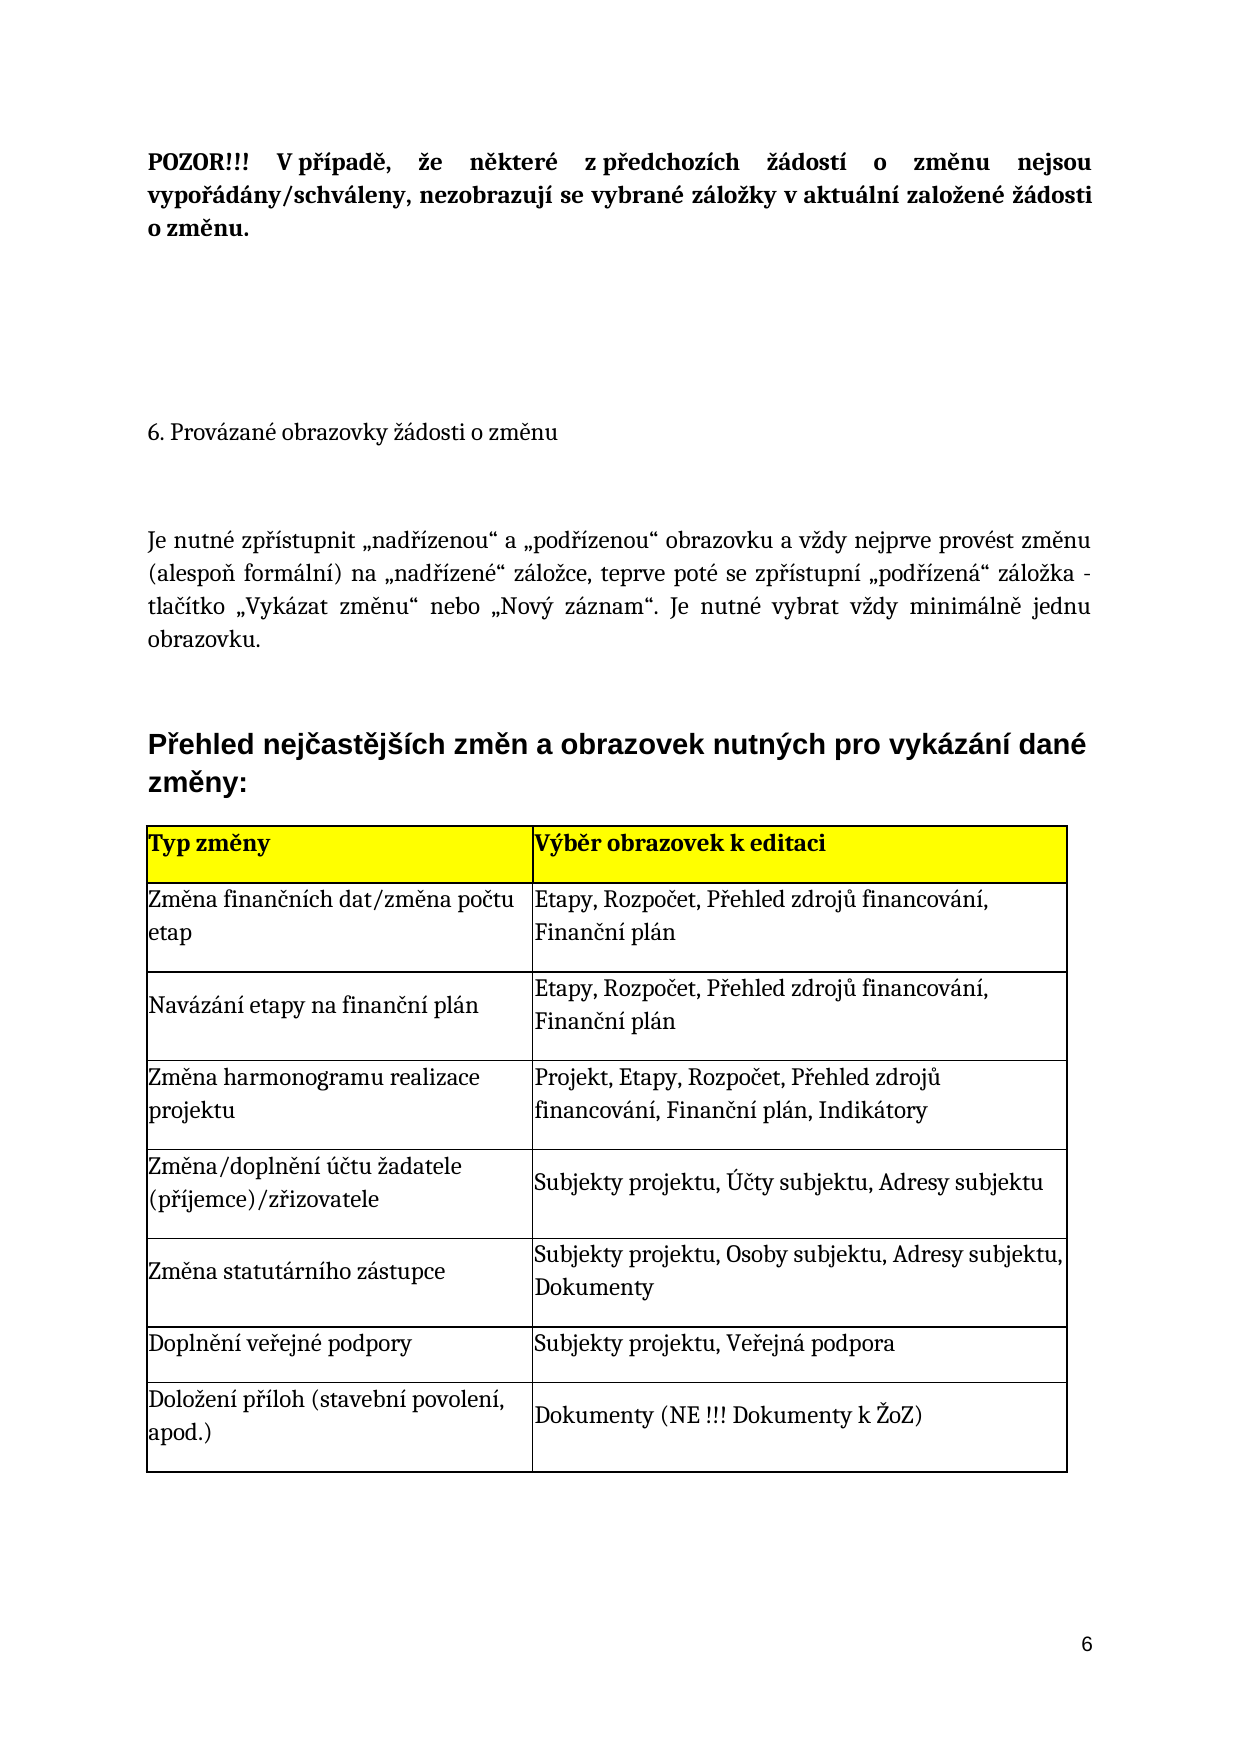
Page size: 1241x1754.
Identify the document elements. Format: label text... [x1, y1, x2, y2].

text POZOR!!! V případě, že některé z předchozích žádostí o změnu nejsou vypořádány/schváleny, nezobrazují se vybrané záložky v aktuální založené žádosti o změnu. [148, 148, 1093, 242]
table_header Typ změny [148, 827, 532, 882]
table_cell Subjekty projektu, Veřejná podpora [533, 1328, 1066, 1382]
table_cell Změna statutárního zástupce [148, 1239, 532, 1326]
table_header Výběr obrazovek k editaci [534, 827, 1066, 882]
text 6. Provázané obrazovky žádosti o změnu [148, 418, 1093, 447]
table_cell Projekt, Etapy, Rozpočet, Přehled zdrojů financování, Finanční plán, Indikátory [533, 1061, 1066, 1149]
text Přehled nejčastějších změn a obrazovek nutných pro vykázání dané změny: [148, 727, 1093, 799]
table_cell Etapy, Rozpočet, Přehled zdrojů financování, Finanční plán [533, 884, 1066, 971]
table_cell Dokumenty (NE !!! Dokumenty k ŽoZ) [533, 1383, 1066, 1471]
table_cell Změna/doplnění účtu žadatele (příjemce)/zřizovatele [148, 1150, 532, 1238]
text Je nutné zpřístupnit „nadřízenou“ a „podřízenou“ obrazovku a vždy nejprve provést změnu (alespoň formální) na „nadřízené“ záložce, teprve poté se zpřístupní „podřízená“ záložka - tlačítko „Vykázat změnu“ nebo „Nový záznam“. Je nutné vybrat vždy minimálně jednu obrazovku. [148, 526, 1093, 653]
table_cell Doplnění veřejné podpory [148, 1328, 532, 1382]
table_cell Subjekty projektu, Účty subjektu, Adresy subjektu [533, 1150, 1066, 1238]
table_cell Doložení příloh (stavební povolení, apod.) [148, 1383, 532, 1471]
table_cell Navázání etapy na finanční plán [148, 973, 532, 1060]
table_cell Změna finančních dat/změna počtu etap [148, 884, 532, 971]
table_cell Změna harmonogramu realizace projektu [148, 1061, 532, 1149]
table_cell Etapy, Rozpočet, Přehled zdrojů financování, Finanční plán [533, 973, 1066, 1060]
table_cell Subjekty projektu, Osoby subjektu, Adresy subjektu, Dokumenty [533, 1239, 1066, 1326]
